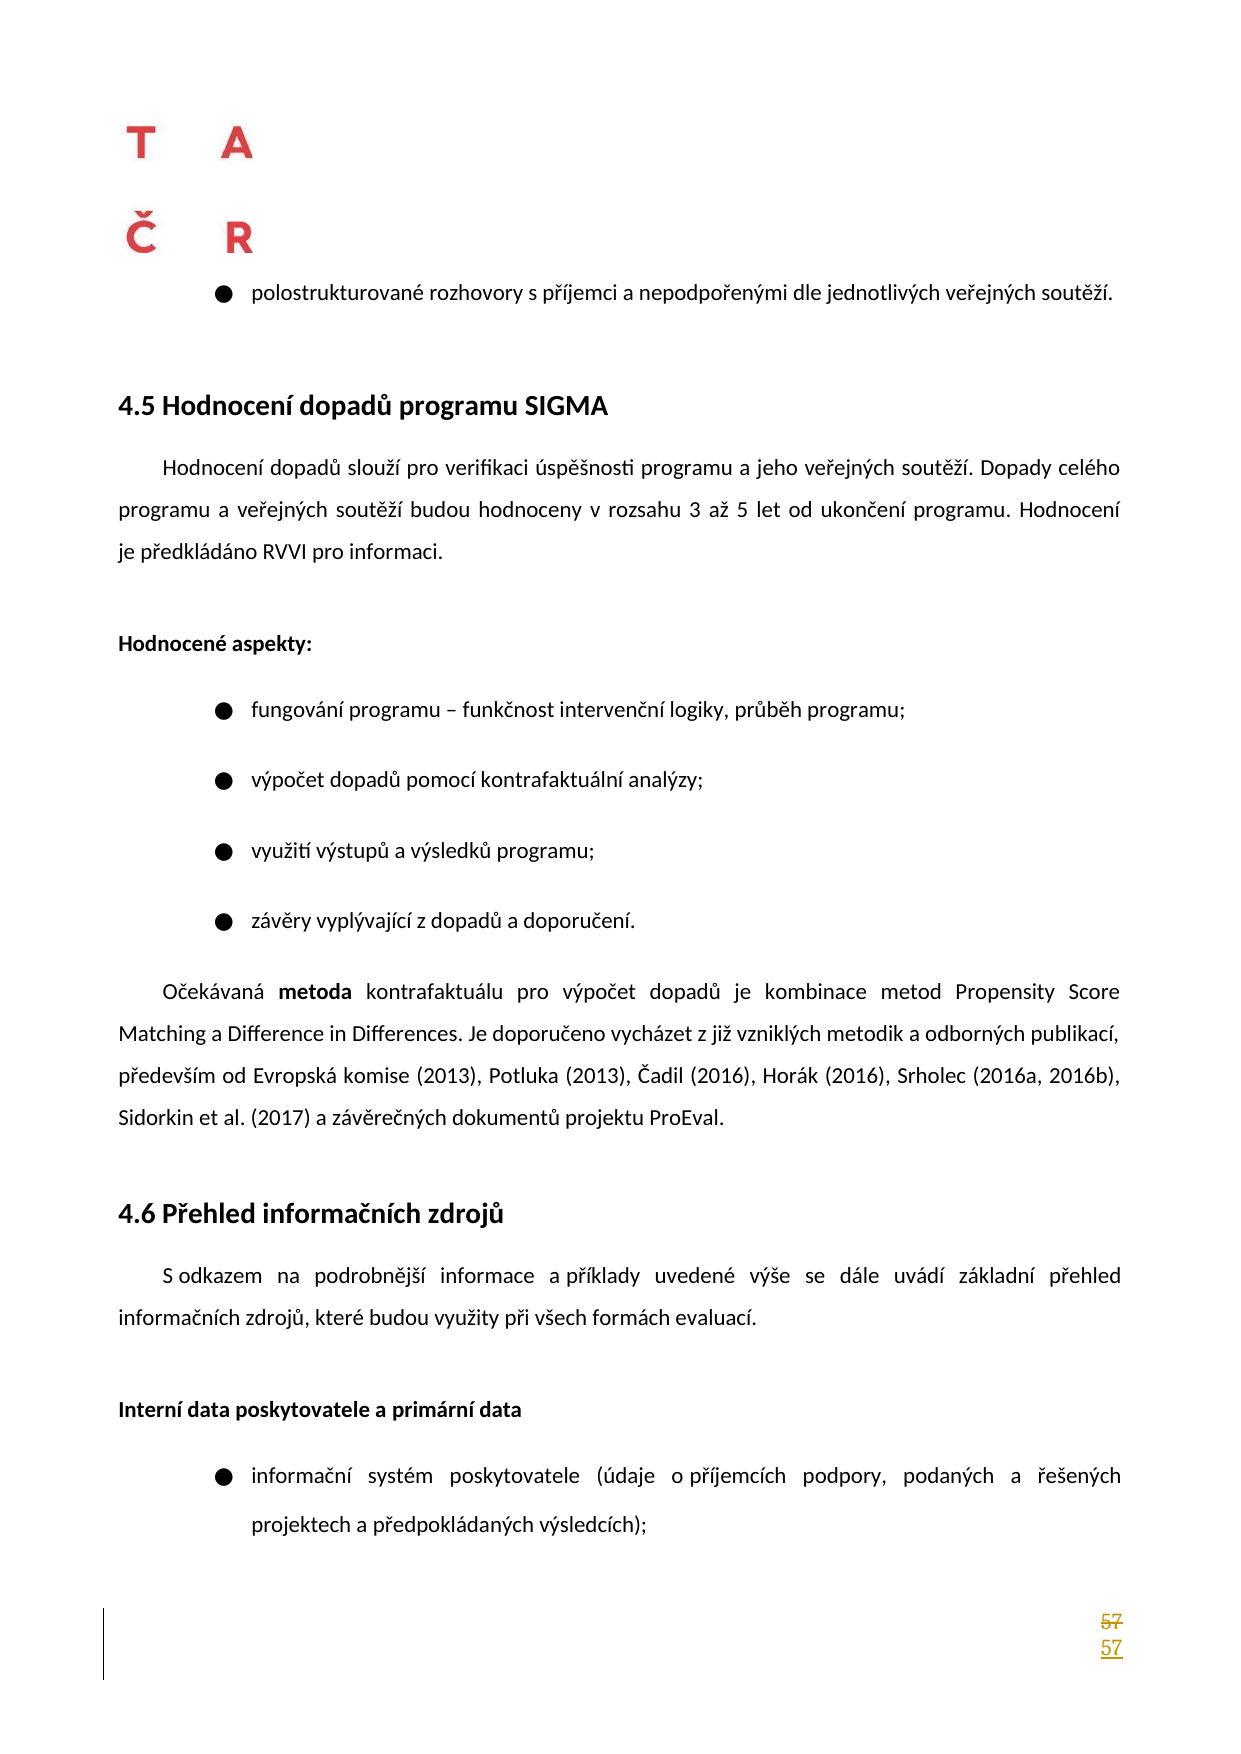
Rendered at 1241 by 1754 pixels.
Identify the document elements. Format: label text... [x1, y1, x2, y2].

subtitle 4.5 Hodnocení dopadů programu SIGMA [118, 387, 1122, 422]
list informační systém poskytovatele (údaje o příjemcích podpory, podaných a řešených projektech a předpokládaných výsledcích); [213, 1450, 1122, 1539]
text S odkazem na podrobnější informace a příklady uvedené výše se dále uvádí základní přehled informačních zdrojů, které budou využity při všech formách evaluací. [118, 1261, 1122, 1331]
text Hodnocení dopadů slouží pro verifikaci úspěšnosti programu a jeho veřejných soutěží. Dopady celého programu a veřejných soutěží budou hodnoceny v rozsahu 3 až 5 let od ukončení programu. Hodnocení je předkládáno RVVI pro informaci. [118, 453, 1122, 565]
text Hodnocené aspekty: [118, 629, 1122, 657]
picture [0, 0, 253, 253]
text Interní data poskytovatele a primární data [118, 1395, 1122, 1423]
list využití výstupů a výsledků programu; [213, 824, 1122, 871]
text Očekávaná metoda kontrafaktuálu pro výpočet dopadů je kombinace metod Propensity Score Matching a Difference in Differences. Je doporučeno vycházet z již vzniklých metodik a odborných publikací, především od Evropská komise (2013), Potluka (2013), Čadil (2016), Horák (2016), Srholec (2016a, 2016b), Sidorkin et al. (2017) a závěrečných dokumentů projektu ProEval. [118, 977, 1122, 1131]
list výpočet dopadů pomocí kontrafaktuální analýzy; [213, 754, 1122, 801]
list závěry vyplývající z dopadů a doporučení. [213, 894, 1122, 941]
list polostrukturované rozhovory s příjemci a nepodpořenými dle jednotlivých veřejných soutěží. [213, 213, 1122, 313]
subtitle 4.6 Přehled informačních zdrojů [118, 1195, 1122, 1231]
list fungování programu – funkčnost intervenční logiky, průběh programu; [213, 683, 1122, 730]
